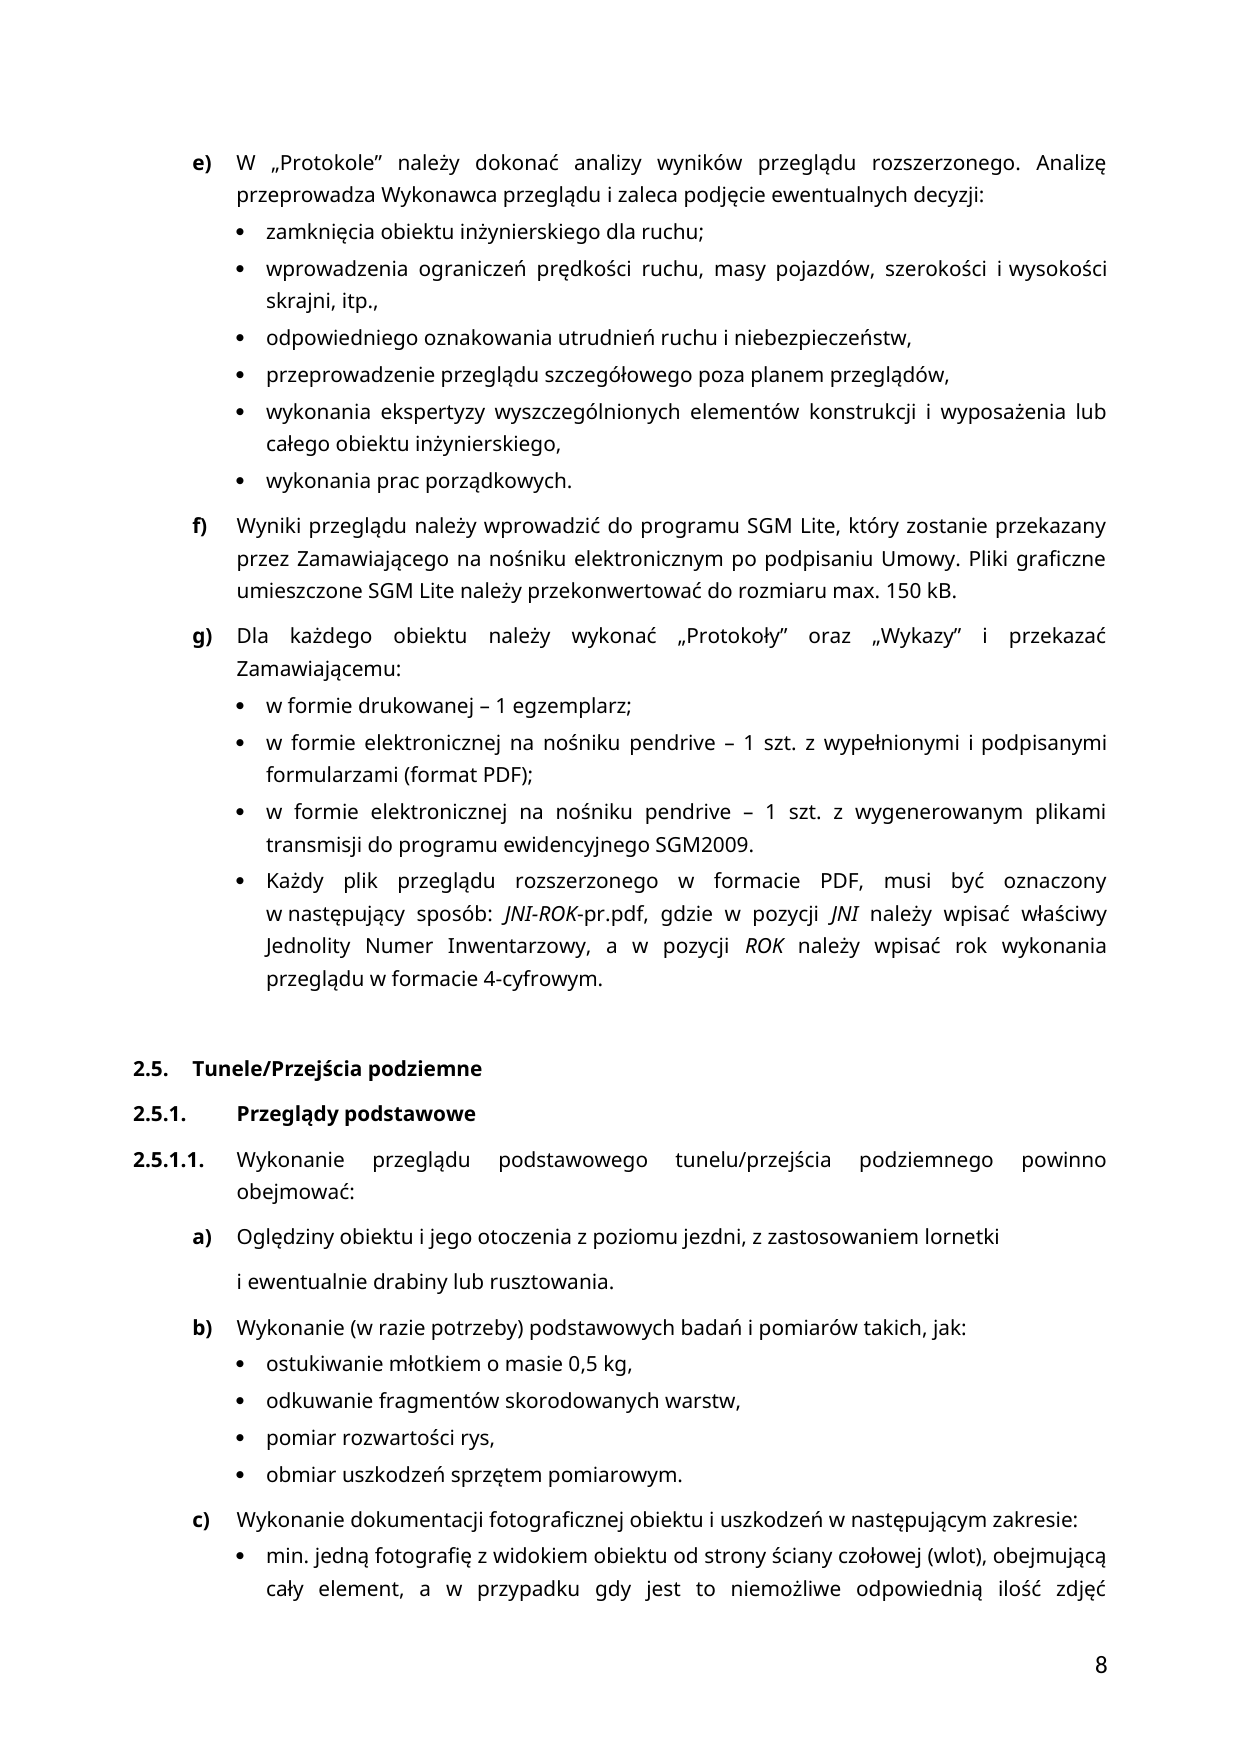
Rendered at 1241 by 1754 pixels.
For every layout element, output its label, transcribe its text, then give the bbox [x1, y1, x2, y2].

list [236, 1542, 1107, 1603]
list Wykonanie (w razie potrzeby) podstawowych badań i pomiarów takich, jak: [192, 1313, 1107, 1341]
list w formie drukowanej – 1 egzemplarz; [236, 691, 1107, 719]
list Przeglądy podstawowe [133, 1099, 1107, 1128]
list wykonania ekspertyzy wyszczególnionych elementów konstrukcji i wyposażenia lub całego obiektu inżynierskiego, [236, 397, 1107, 458]
list pomiar rozwartości rys, [236, 1423, 1107, 1451]
list Oględziny obiektu i jego otoczenia z poziomu jezdni, z zastosowaniem lornetki [192, 1222, 1107, 1251]
list przeprowadzenie przeglądu szczegółowego poza planem przeglądów, [236, 360, 1107, 388]
list w formie elektronicznej na nośniku pendrive – 1 szt. z wypełnionymi i podpisanymi formularzami (format PDF); [236, 728, 1107, 789]
list Wykonanie dokumentacji fotograficznej obiektu i uszkodzeń w następującym zakresie: [192, 1505, 1107, 1533]
list W „Protokole” należy dokonać analizy wyników przeglądu rozszerzonego. Analizę przeprowadza Wykonawca przeglądu i zaleca podjęcie ewentualnych decyzji: [192, 148, 1107, 209]
list zamknięcia obiektu inżynierskiego dla ruchu; [236, 217, 1107, 246]
list wprowadzenia ograniczeń prędkości ruchu, masy pojazdów, szerokości i wysokości skrajni, itp., [236, 254, 1107, 315]
list odkuwanie fragmentów skorodowanych warstw, [236, 1386, 1107, 1414]
list Wyniki przeglądu należy wprowadzić do programu SGM Lite, który zostanie przekazany przez Zamawiającego na nośniku elektronicznym po podpisaniu Umowy. Pliki graficzne umieszczone SGM Lite należy przekonwertować do rozmiaru max. 150 kB. [192, 511, 1107, 605]
list Dla każdego obiektu należy wykonać „Protokoły” oraz „Wykazy” i przekazać Zamawiającemu: [192, 622, 1107, 683]
list Tunele/Przejścia podziemne [133, 1054, 1107, 1083]
list Wykonanie przeglądu podstawowego tunelu/przejścia podziemnego powinno obejmować: [133, 1145, 1107, 1206]
list Każdy plik przeglądu rozszerzonego w formacie PDF, musi być oznaczony w następujący sposób: JNI-ROK-pr.pdf, gdzie w pozycji JNI należy wpisać właściwy Jednolity Numer Inwentarzowy, a w pozycji ROK należy wpisać rok wykonania przeglądu w formacie 4-cyfrowym. [236, 866, 1107, 993]
list w formie elektronicznej na nośniku pendrive – 1 szt. z wygenerowanym plikami transmisji do programu ewidencyjnego SGM2009. [236, 797, 1107, 858]
list obmiar uszkodzeń sprzętem pomiarowym. [236, 1460, 1107, 1488]
list ostukiwanie młotkiem o masie 0,5 kg, [236, 1349, 1107, 1378]
list odpowiedniego oznakowania utrudnień ruchu i niebezpieczeństw, [236, 323, 1107, 352]
list i ewentualnie drabiny lub rusztowania. [236, 1267, 1107, 1296]
list wykonania prac porządkowych. [236, 466, 1107, 494]
